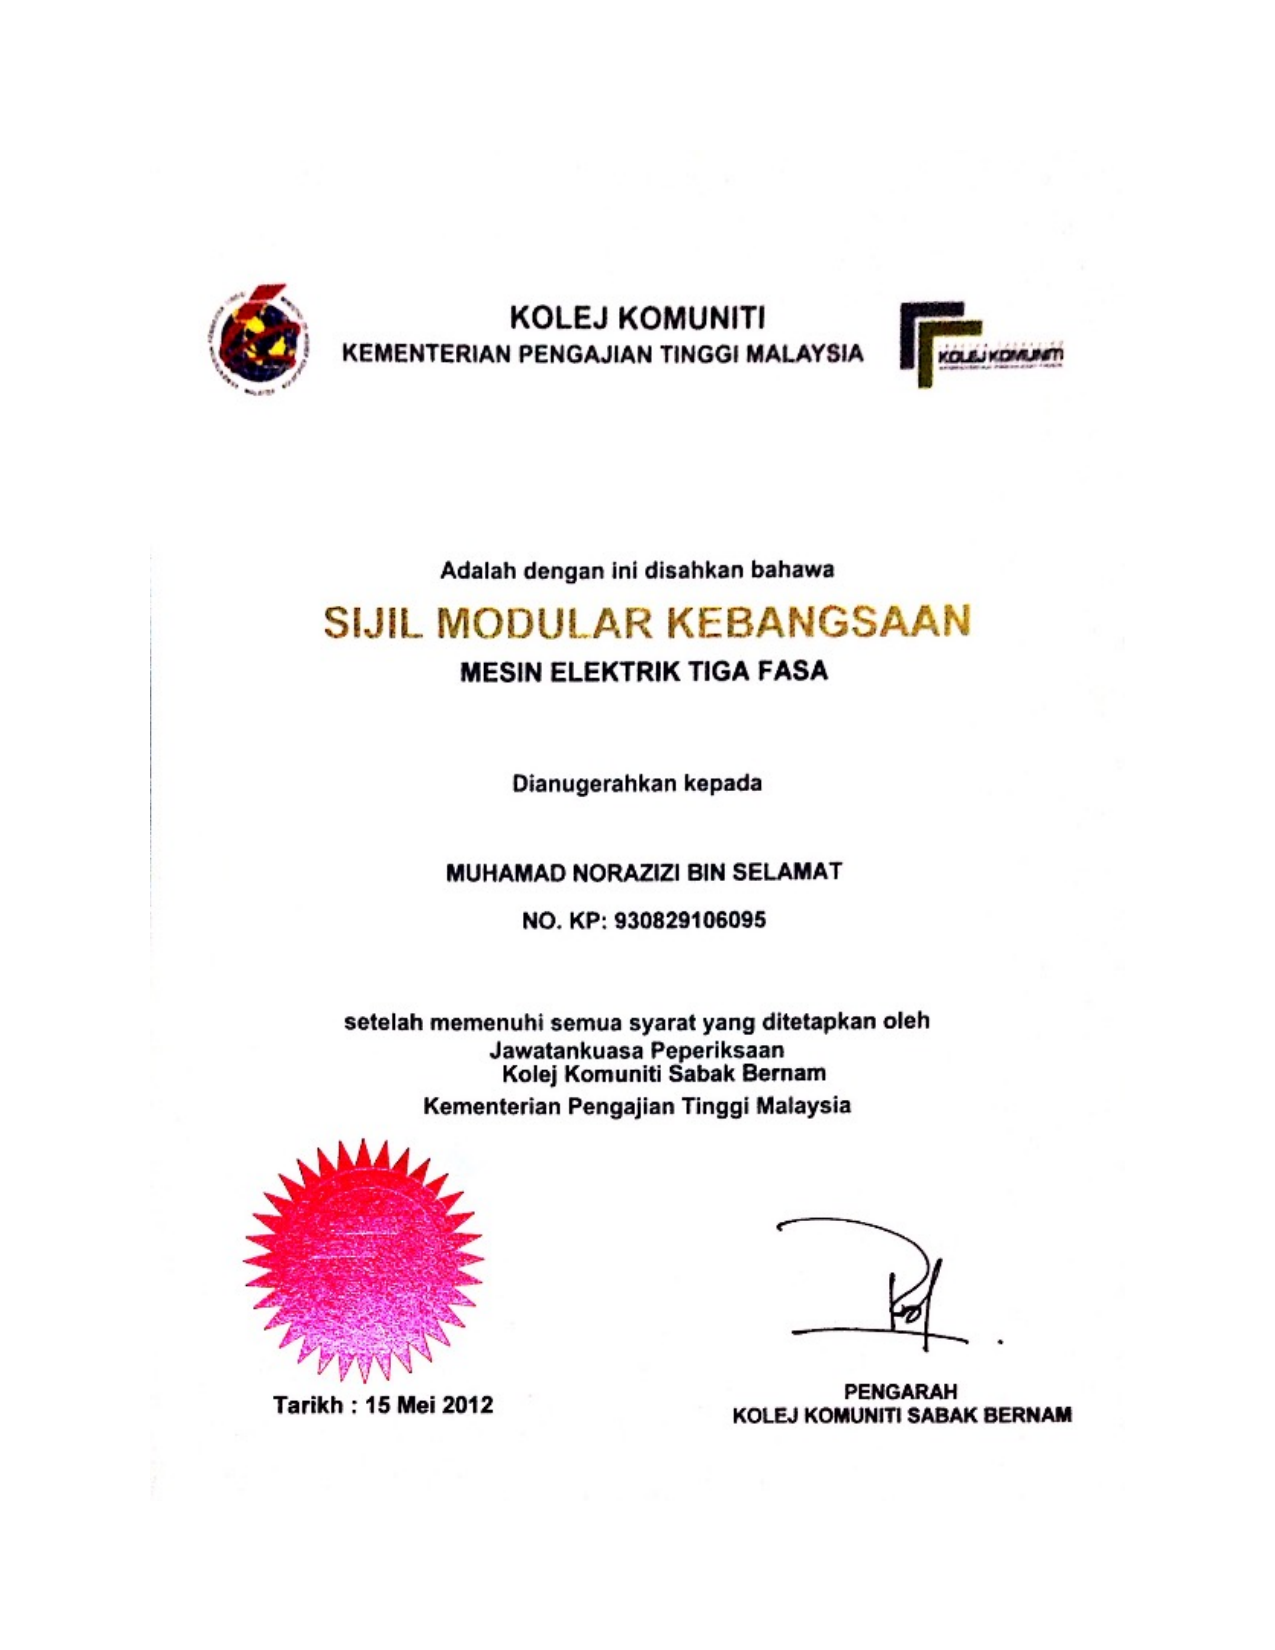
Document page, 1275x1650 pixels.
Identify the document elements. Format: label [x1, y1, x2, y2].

picture [150, 150, 1125, 1501]
